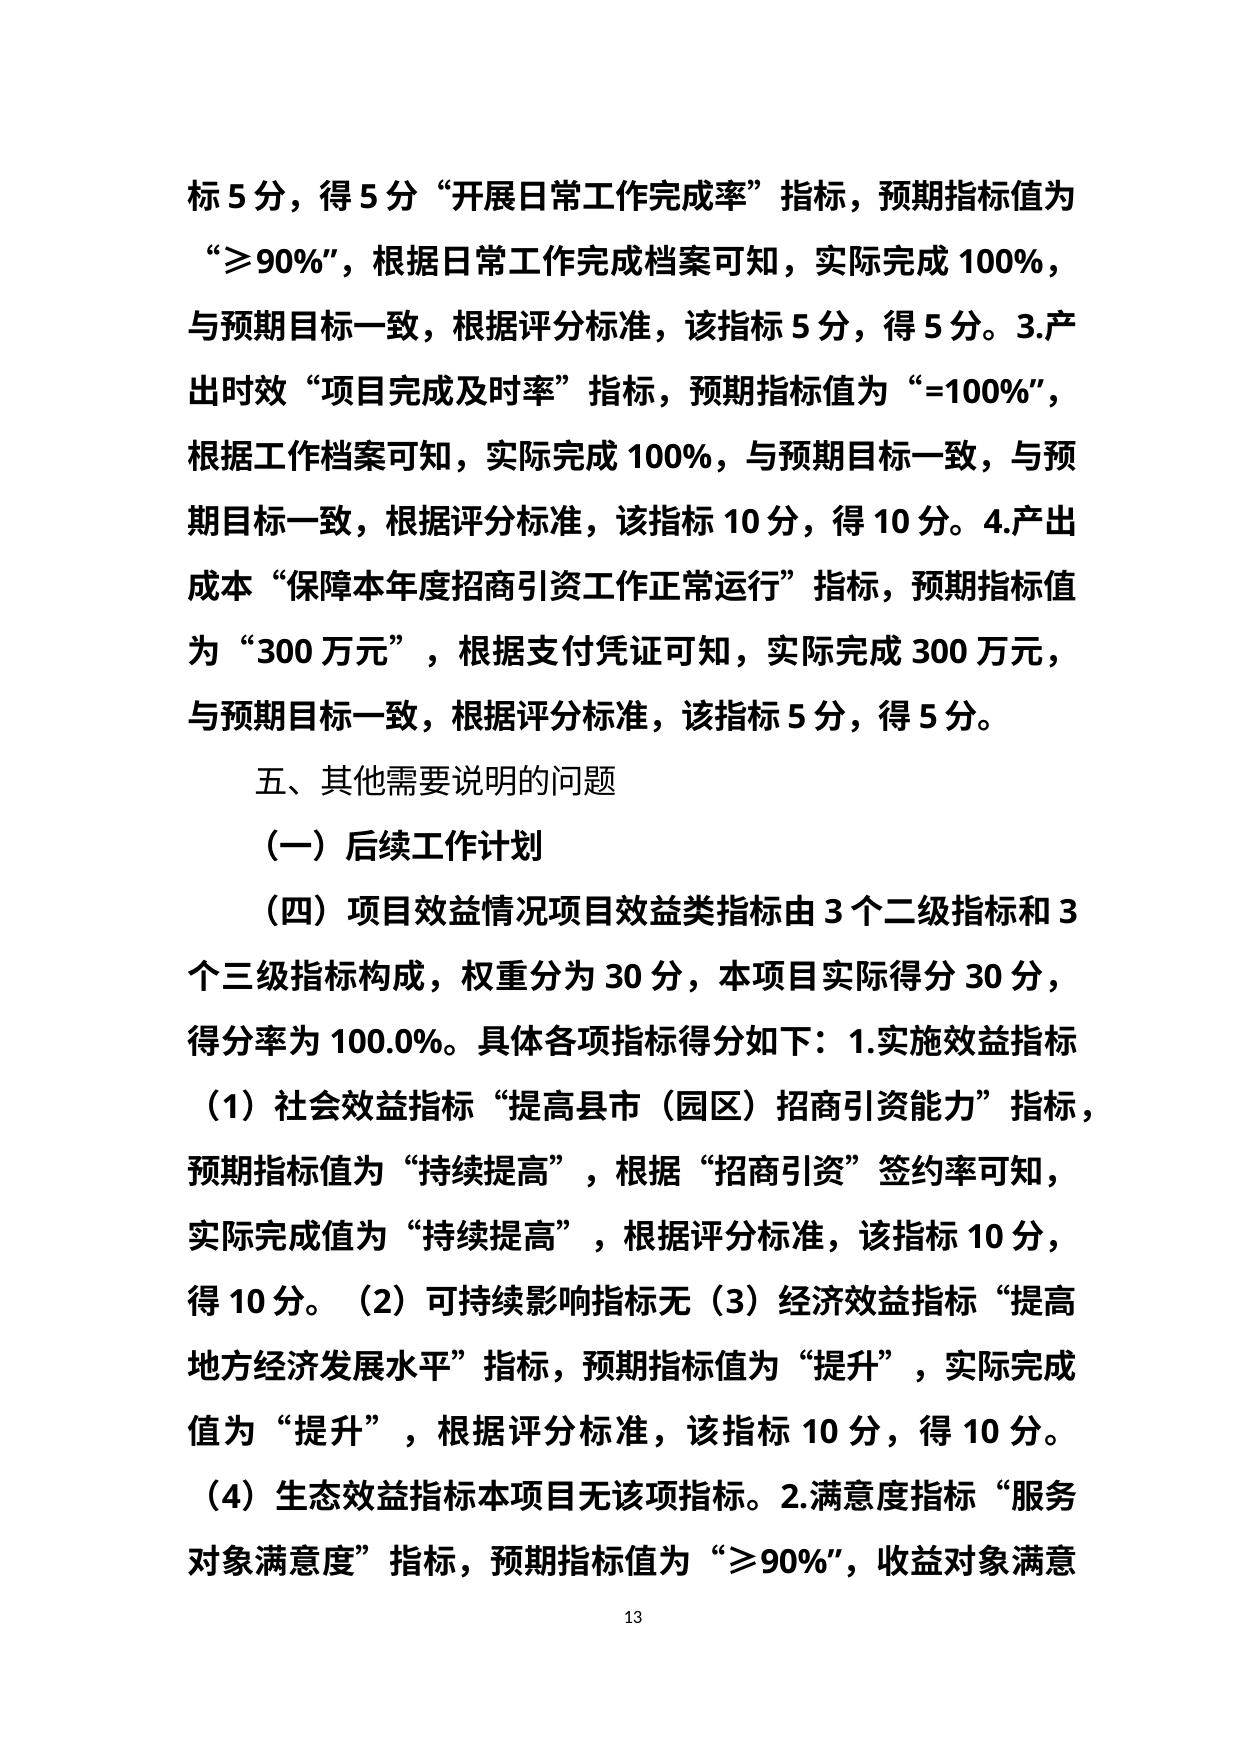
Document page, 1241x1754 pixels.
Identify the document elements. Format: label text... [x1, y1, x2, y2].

text 五、其他需要说明的问题 [187, 747, 1078, 812]
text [187, 162, 1078, 747]
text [187, 877, 1078, 1592]
text （一）后续工作计划 [187, 812, 1078, 877]
